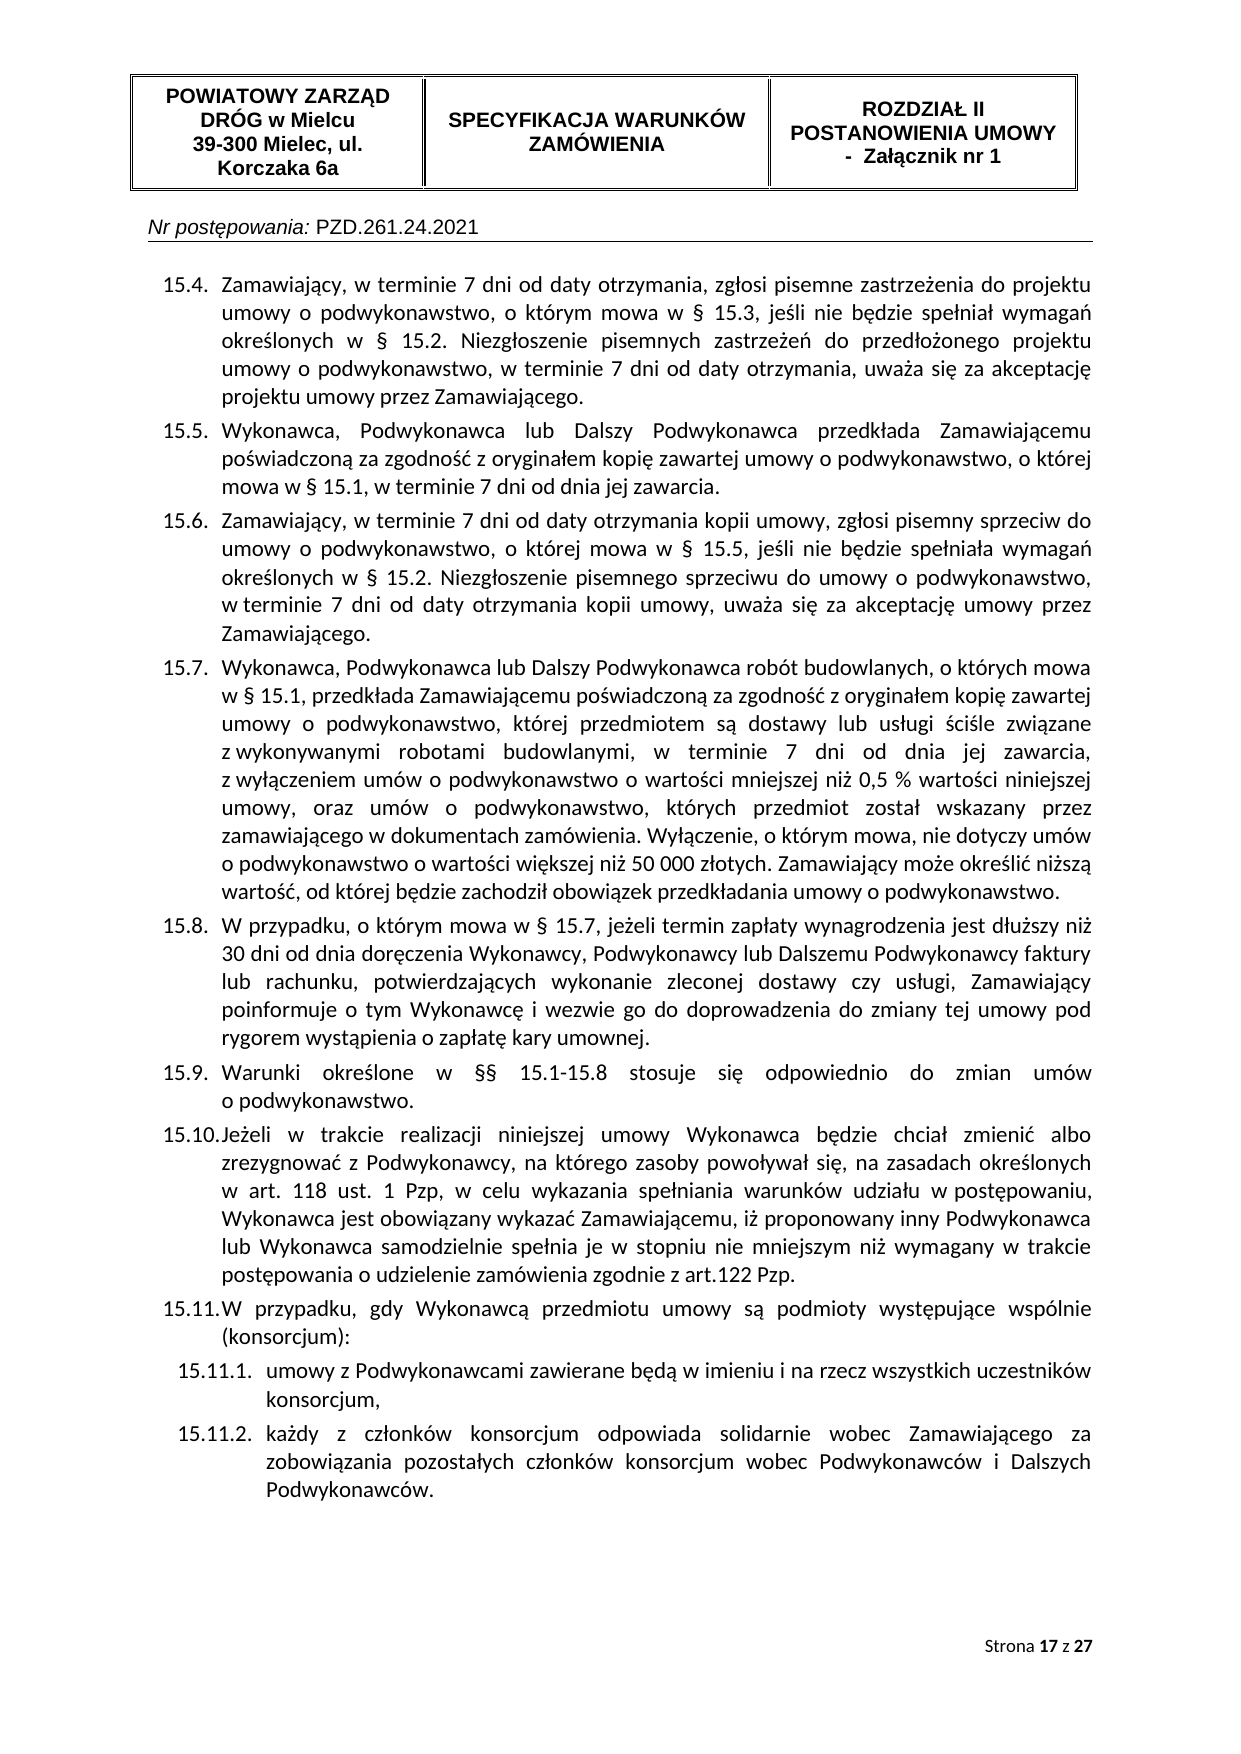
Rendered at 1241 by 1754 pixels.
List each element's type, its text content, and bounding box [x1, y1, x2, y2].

subtitle Jeżeli w trakcie realizacji niniejszej umowy Wykonawca będzie chciał zmienić albo zrezygnować z Podwykonawcy, na którego zasoby powoływał się, na zasadach określonych w art. 118 ust. 1 Pzp, w celu wykazania spełniania warunków udziału w postępowaniu, Wykonawca jest obowiązany wykazać Zamawiającemu, iż proponowany inny Podwykonawca lub Wykonawca samodzielnie spełnia je w stopniu nie mniejszym niż wymagany w trakcie postępowania o udzielenie zamówienia zgodnie z art.122 Pzp. [162, 1120, 1093, 1288]
subtitle Zamawiający, w terminie 7 dni od daty otrzymania, zgłosi pisemne zastrzeżenia do projektu umowy o podwykonawstwo, o którym mowa w § 15.3, jeśli nie będzie spełniał wymagań określonych w § 15.2. Niezgłoszenie pisemnych zastrzeżeń do przedłożonego projektu umowy o podwykonawstwo, w terminie 7 dni od daty otrzymania, uważa się za akceptację projektu umowy przez Zamawiającego. [162, 270, 1093, 410]
subtitle umowy z Podwykonawcami zawierane będą w imieniu i na rzecz wszystkich uczestników konsorcjum, [177, 1357, 1093, 1413]
subtitle Wykonawca, Podwykonawca lub Dalszy Podwykonawca robót budowlanych, o których mowa w § 15.1, przedkłada Zamawiającemu poświadczoną za zgodność z oryginałem kopię zawartej umowy o podwykonawstwo, której przedmiotem są dostawy lub usługi ściśle związane z wykonywanymi robotami budowlanymi, w terminie 7 dni od dnia jej zawarcia, z wyłączeniem umów o podwykonawstwo o wartości mniejszej niż 0,5 % wartości niniejszej umowy, oraz umów o podwykonawstwo, których przedmiot został wskazany przez zamawiającego w dokumentach zamówienia. Wyłączenie, o którym mowa, nie dotyczy umów o podwykonawstwo o wartości większej niż 50 000 złotych. Zamawiający może określić niższą wartość, od której będzie zachodził obowiązek przedkładania umowy o podwykonawstwo. [162, 653, 1093, 905]
subtitle W przypadku, gdy Wykonawcą przedmiotu umowy są podmioty występujące wspólnie (konsorcjum): [162, 1294, 1093, 1350]
subtitle W przypadku, o którym mowa w § 15.7, jeżeli termin zapłaty wynagrodzenia jest dłuższy niż 30 dni od dnia doręczenia Wykonawcy, Podwykonawcy lub Dalszemu Podwykonawcy faktury lub rachunku, potwierdzających wykonanie zleconej dostawy czy usługi, Zamawiający poinformuje o tym Wykonawcę i wezwie go do doprowadzenia do zmiany tej umowy pod rygorem wystąpienia o zapłatę kary umownej. [162, 911, 1093, 1051]
subtitle Wykonawca, Podwykonawca lub Dalszy Podwykonawca przedkłada Zamawiającemu poświadczoną za zgodność z oryginałem kopię zawartej umowy o podwykonawstwo, o której mowa w § 15.1, w terminie 7 dni od dnia jej zawarcia. [162, 416, 1093, 500]
subtitle Zamawiający, w terminie 7 dni od daty otrzymania kopii umowy, zgłosi pisemny sprzeciw do umowy o podwykonawstwo, o której mowa w § 15.5, jeśli nie będzie spełniała wymagań określonych w § 15.2. Niezgłoszenie pisemnego sprzeciwu do umowy o podwykonawstwo, w terminie 7 dni od daty otrzymania kopii umowy, uważa się za akceptację umowy przez Zamawiającego. [162, 507, 1093, 647]
subtitle Warunki określone w §§ 15.1-15.8 stosuje się odpowiednio do zmian umów o podwykonawstwo. [162, 1058, 1093, 1114]
subtitle każdy z członków konsorcjum odpowiada solidarnie wobec Zamawiającego za zobowiązania pozostałych członków konsorcjum wobec Podwykonawców i Dalszych Podwykonawców. [177, 1419, 1093, 1503]
